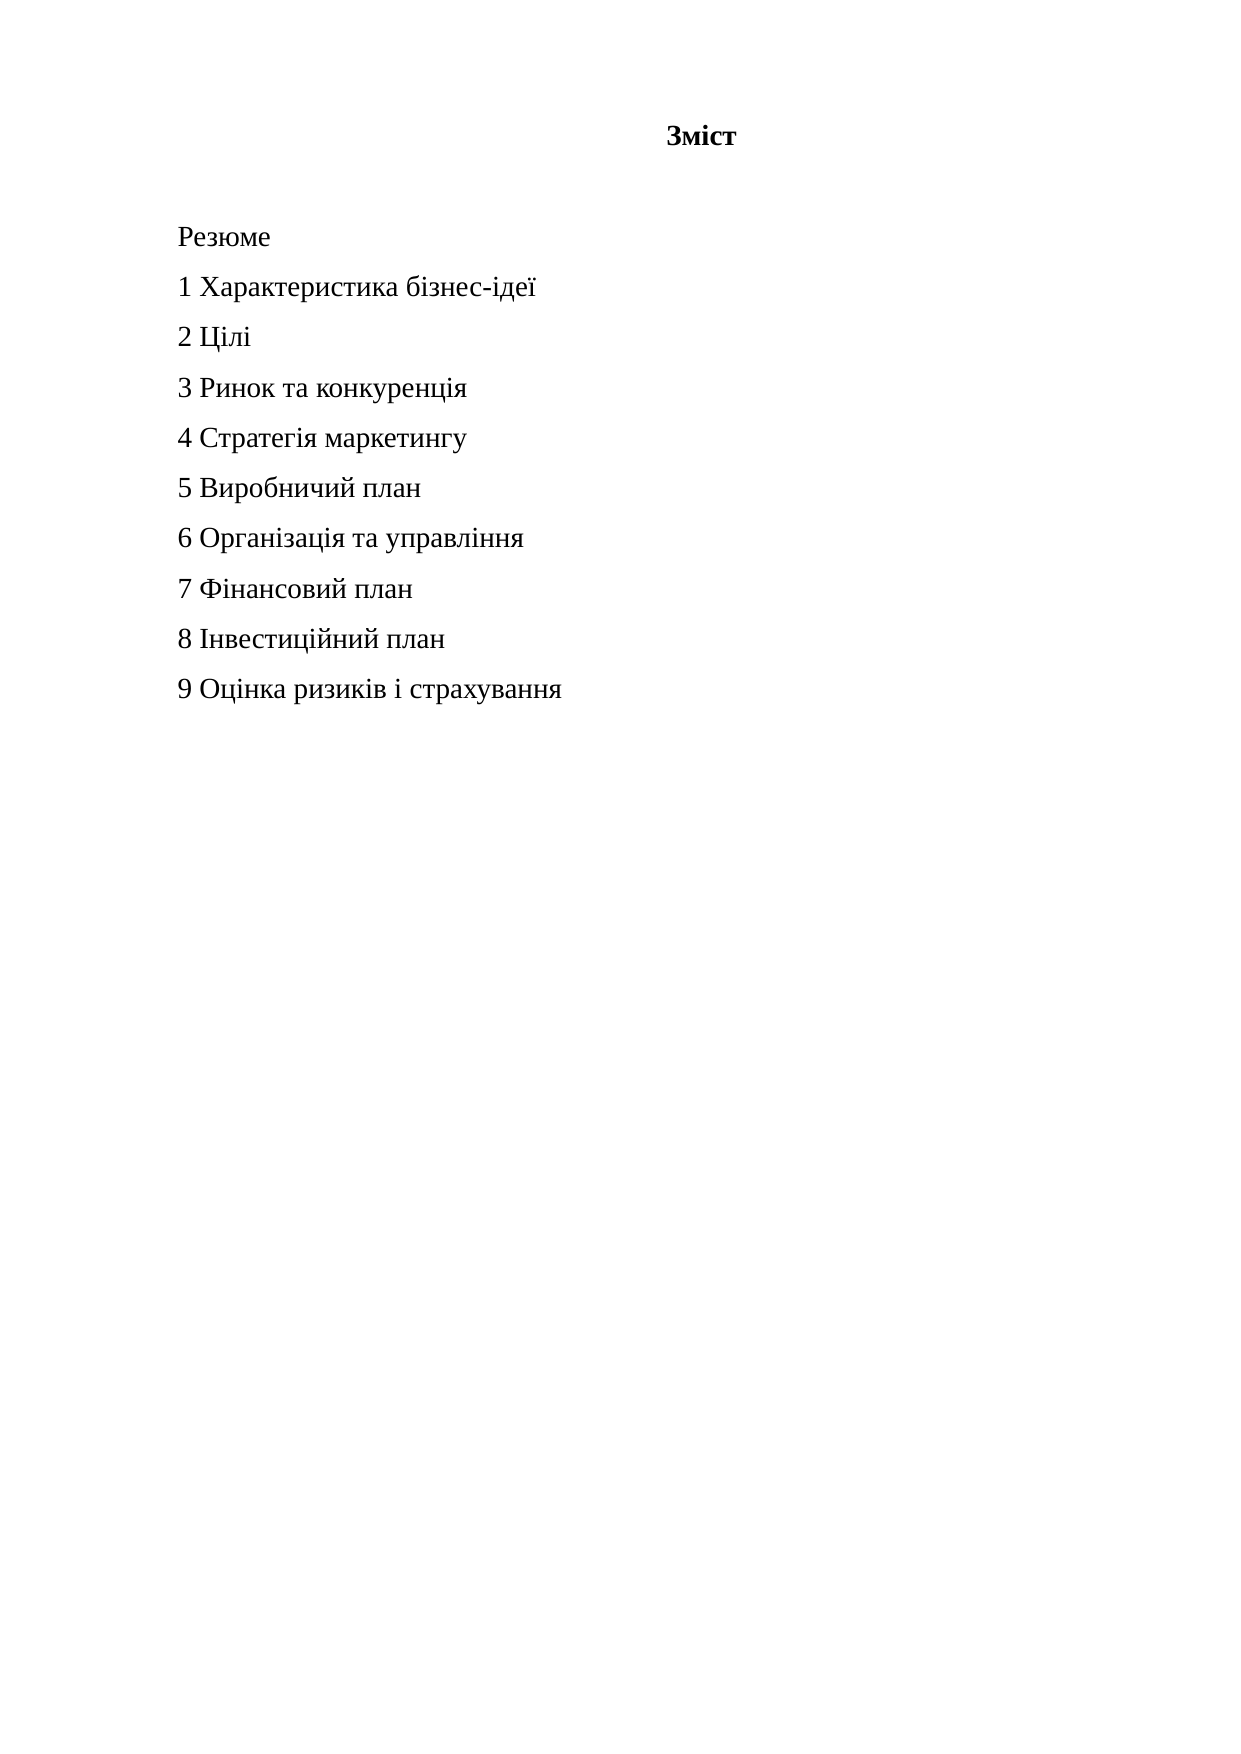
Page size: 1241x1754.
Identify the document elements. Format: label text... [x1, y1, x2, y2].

text 5 Виробничий план [177, 470, 1152, 504]
text 2 Цілі [177, 319, 1152, 353]
text Резюме [177, 219, 1152, 252]
text Зміст [177, 118, 1152, 152]
text 9 Оцінка ризиків і страхування [177, 672, 1152, 705]
text 7 Фінансовий план [177, 571, 1152, 604]
text 4 Стратегія маркетингу [177, 420, 1152, 453]
text 1 Характеристика бізнес-ідеї [177, 269, 1152, 303]
text 6 Організація та управління [177, 521, 1152, 554]
text 8 Інвестиційний план [177, 621, 1152, 655]
text 3 Ринок та конкуренція [177, 370, 1152, 403]
